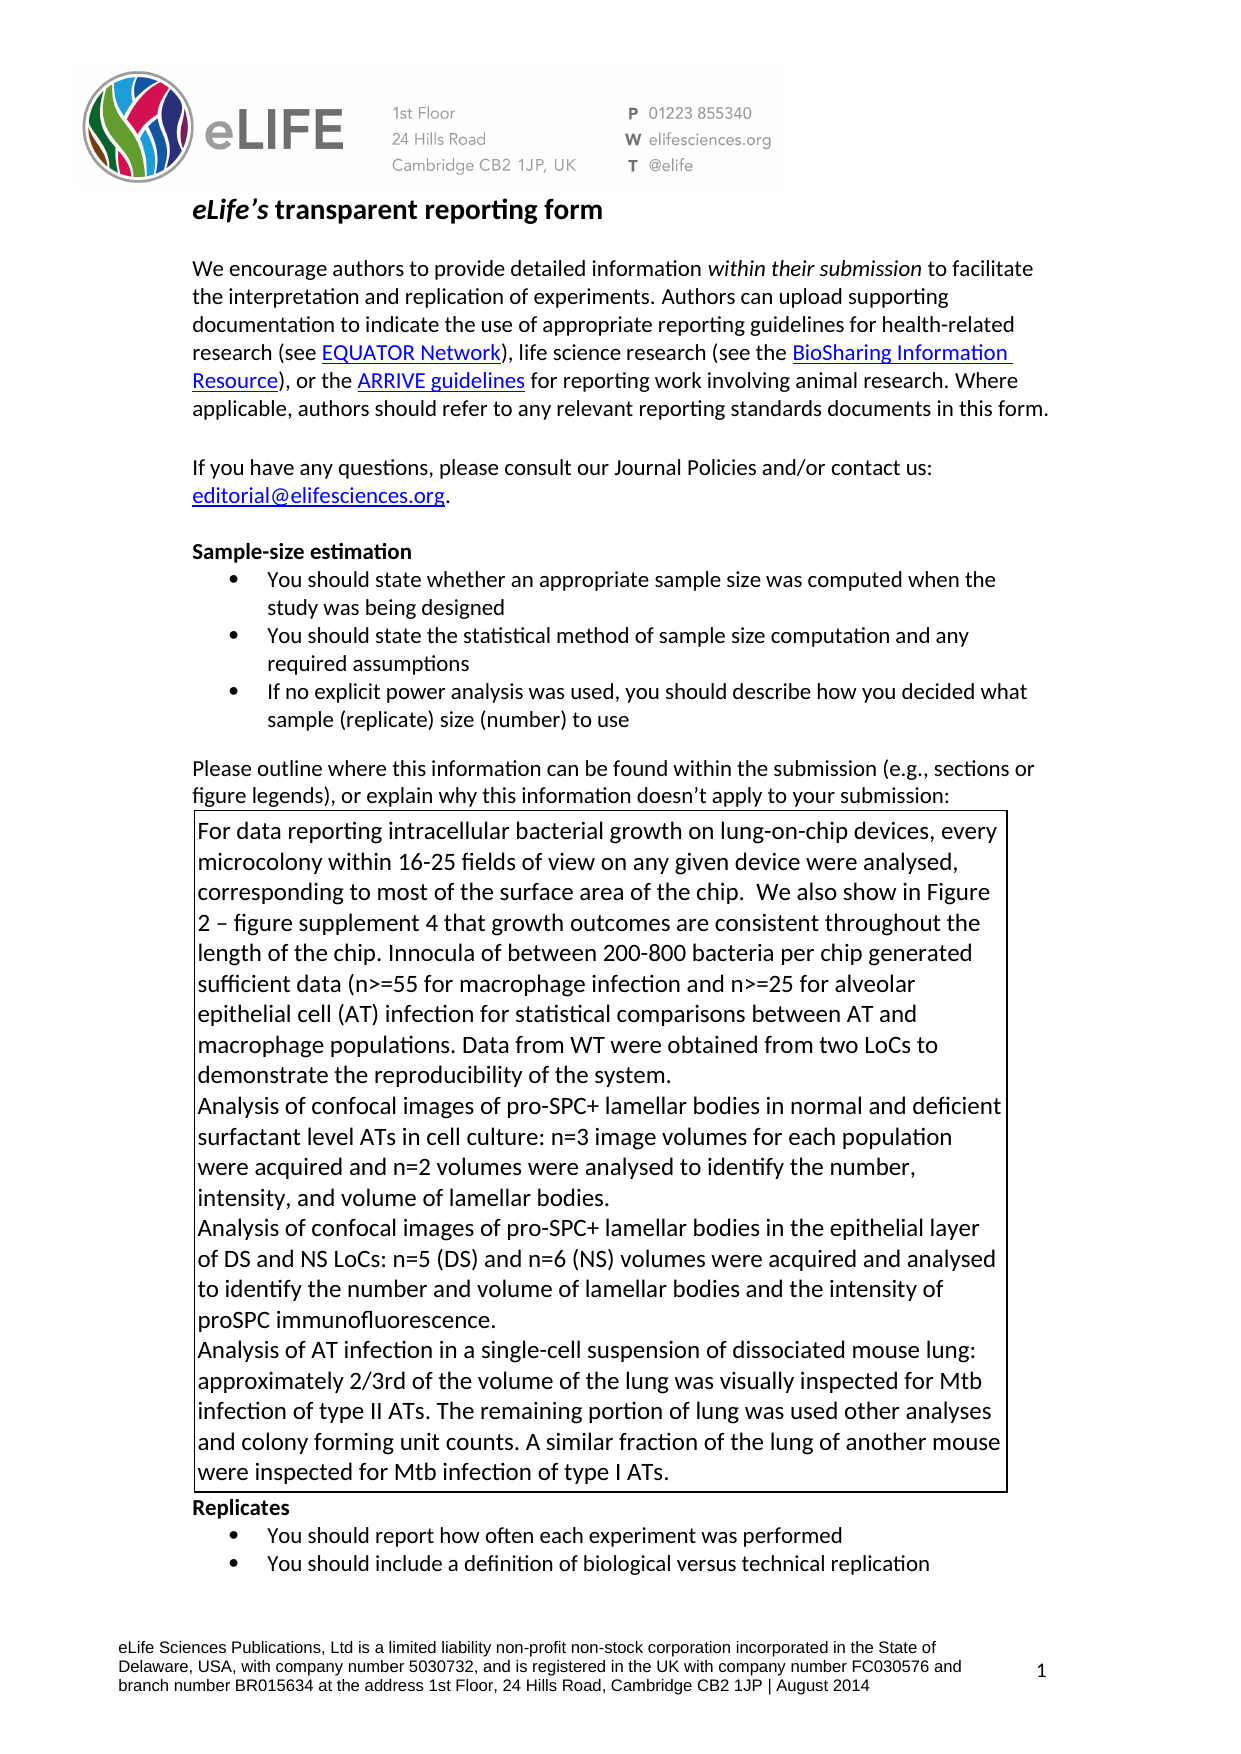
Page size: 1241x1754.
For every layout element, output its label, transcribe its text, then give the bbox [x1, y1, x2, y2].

text If you have any questions, please consult our Journal Policies and/or contact us: editorial@elifesciences.org. [192, 453, 1053, 509]
list You should state the statistical method of sample size computation and any required assumptions [229, 621, 1053, 677]
text Sample-size estimation [192, 537, 1053, 565]
list You should state whether an appropriate sample size was computed when the study was being designed [229, 565, 1053, 621]
list You should include a definition of biological versus technical replication [229, 1549, 1053, 1577]
text Analysis of AT infection in a single-cell suspension of dissociated mouse lung: approximately 2/3rd of the volume of the lung was visually inspected for Mtb infection of type II ATs. The remaining portion of lung was used other analyses and colony forming unit counts. A similar fraction of the lung of another mouse were inspected for Mtb infection of type I ATs. [195, 1334, 1006, 1489]
list You should report how often each experiment was performed [229, 1521, 1053, 1549]
text Replicates [192, 838, 1053, 1521]
list If no explicit power analysis was used, you should describe how you decided what sample (replicate) size (number) to use [229, 677, 1053, 733]
text Analysis of confocal images of pro-SPC+ lamellar bodies in normal and deficient surfactant level ATs in cell culture: n=3 image volumes for each population were acquired and n=2 volumes were analysed to identify the number, intensity, and volume of lamellar bodies. [197, 1090, 1004, 1212]
picture [73, 59, 784, 191]
text We encourage authors to provide detailed information within their submission to facilitate the interpretation and replication of experiments. Authors can upload supporting documentation to indicate the use of appropriate reporting guidelines for health-related research (see EQUATOR Network), life science research (see the BioSharing Information Resource), or the ARRIVE guidelines for reporting work involving animal research. Where applicable, authors should refer to any relevant reporting standards documents in this form. [192, 254, 1053, 423]
text For data reporting intracellular bacterial growth on lung-on-chip devices, every microcolony within 16-25 fields of view on any given device were analysed, corresponding to most of the surface area of the chip. We also show in Figure 2 – figure supplement 4 that growth outcomes are consistent throughout the length of the chip. Innocula of between 200-800 bacteria per chip generated sufficient data (n>=55 for macrophage infection and n>=25 for alveolar epithelial cell (AT) infection for statistical comparisons between AT and macrophage populations. Data from WT were obtained from two LoCs to demonstrate the reproducibility of the system. [195, 813, 1006, 1090]
text Analysis of confocal images of pro-SPC+ lamellar bodies in the epithelial layer of DS and NS LoCs: n=5 (DS) and n=6 (NS) volumes were acquired and analysed to identify the number and volume of lamellar bodies and the intensity of proSPC immunofluorescence. [197, 1212, 1004, 1334]
text eLife’s transparent reporting form [192, 191, 1053, 226]
text Please outline where this information can be found within the submission (e.g., sections or figure legends), or explain why this information doesn’t apply to your submission: [192, 754, 1053, 810]
